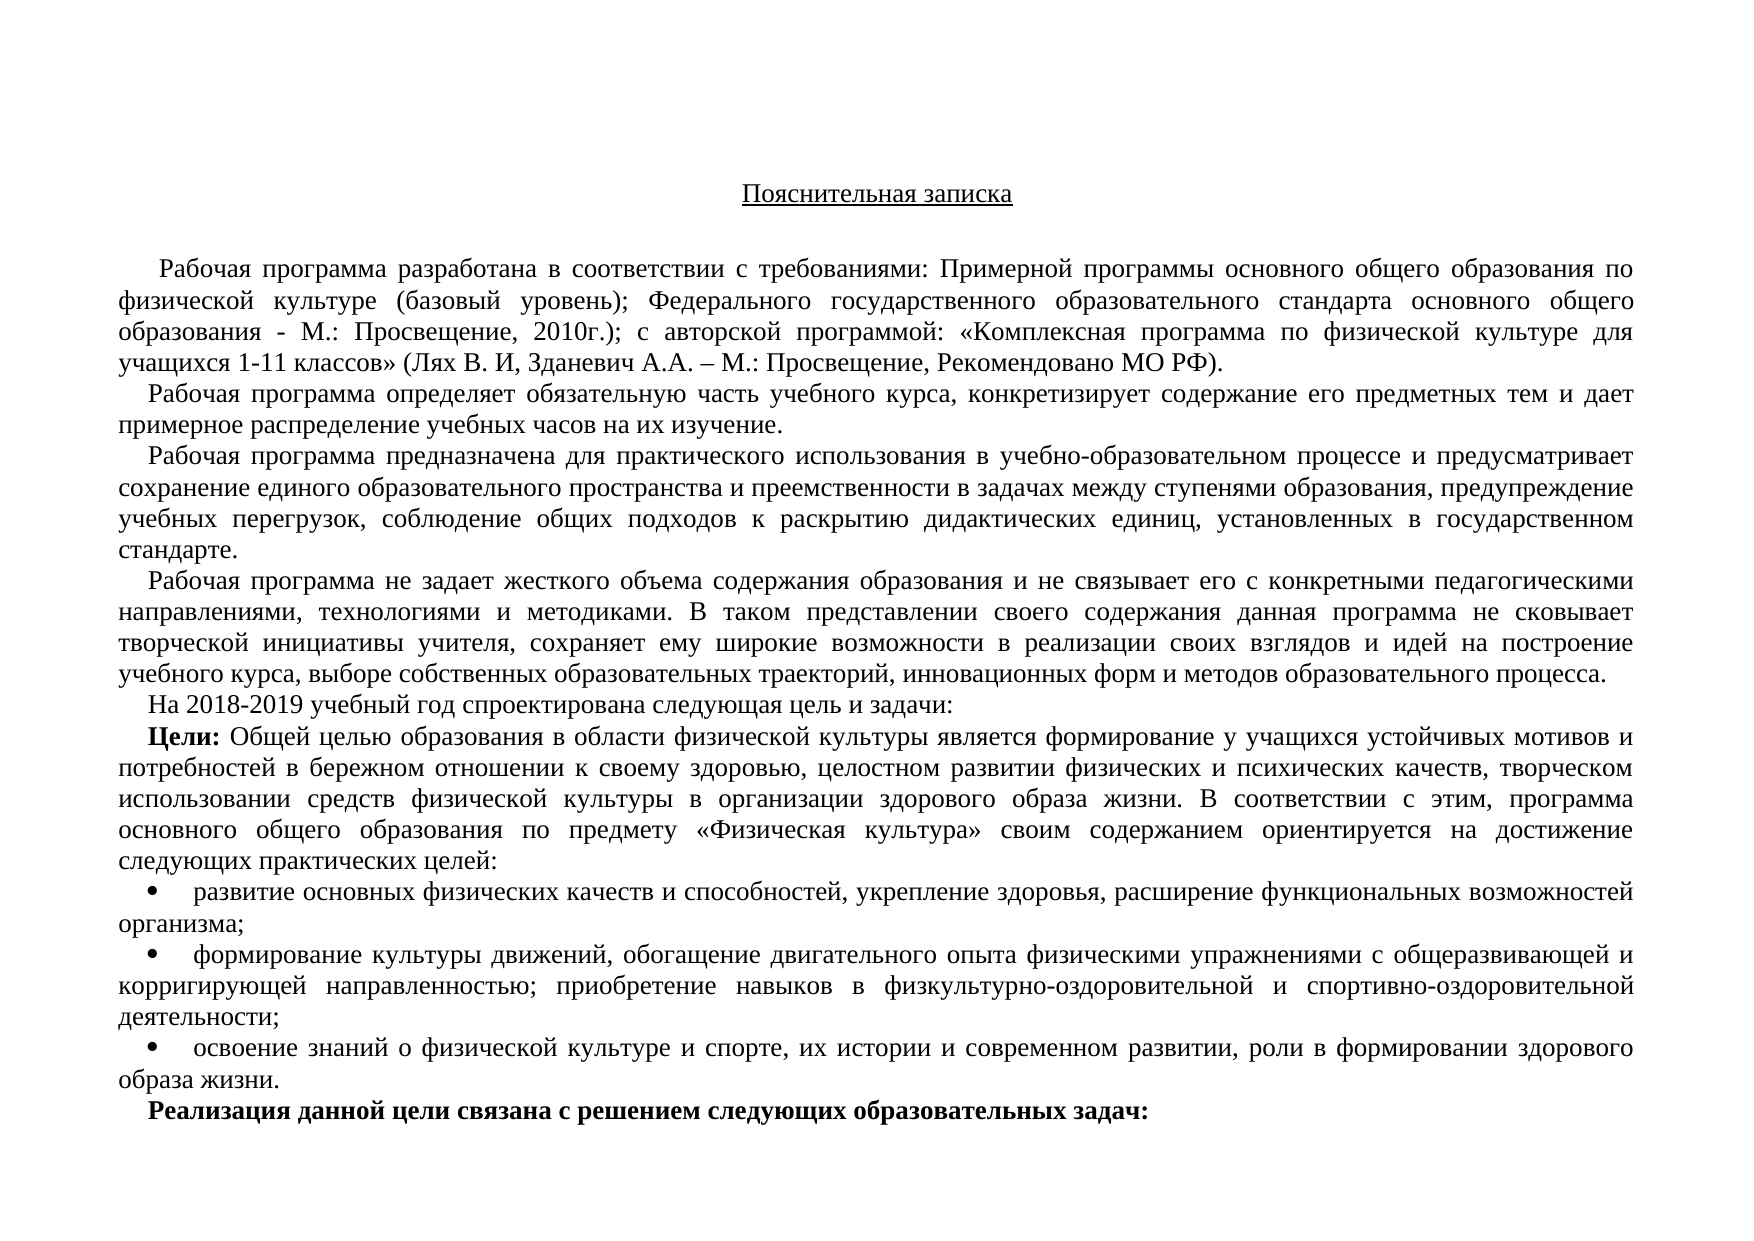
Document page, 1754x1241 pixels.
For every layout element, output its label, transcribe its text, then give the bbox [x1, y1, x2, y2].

text Пояснительная записка [118, 177, 1636, 208]
text Рабочая программа определяет обязательную часть учебного курса, конкретизирует содержание его предметных тем и дает примерное распределение учебных часов на их изучение. [118, 377, 1636, 439]
text Рабочая программа предназначена для практического использования в учебно-образовательном процессе и предусматривает сохранение единого образовательного пространства и преемственности в задачах между ступенями образования, предупреждение учебных перегрузок, соблюдение общих подходов к раскрытию дидактических единиц, установленных в государственном стандарте. [118, 439, 1636, 564]
text Цели: Общей целью образования в области физической культуры является формирование у учащихся устойчивых мотивов и потребностей в бережном отношении к своему здоровью, целостном развитии физических и психических качеств, творческом использовании средств физической культуры в организации здорового образа жизни. В соответствии с этим, программа основного общего образования по предмету «Физическая культура» своим содержанием ориентируется на достижение следующих практических целей: [118, 720, 1636, 876]
text Рабочая программа разработана в соответствии с требованиями: Примерной программы основного общего образования по физической культуре (базовый уровень); Федерального государственного образовательного стандарта основного общего образования - М.: Просвещение, 2010г.); с авторской программой: «Комплексная программа по физической культуре для учащихся 1-11 классов» (Лях В. И, Зданевич А.А. – М.: Просвещение, Рекомендовано МО РФ). [118, 253, 1636, 377]
text На 2018-2019 учебный год спроектирована следующая цель и задачи: [118, 689, 1636, 720]
list освоение знаний о физической культуре и спорте, их истории и современном развитии, роли в формировании здорового образа жизни. [118, 1031, 1636, 1094]
list развитие основных физических качеств и способностей, укрепление здоровья, расширение функциональных возможностей организма; [118, 876, 1636, 938]
list формирование культуры движений, обогащение двигательного опыта физическими упражнениями с общеразвивающей и корригирующей направленностью; приобретение навыков в физкультурно-оздоровительной и спортивно-оздоровительной деятельности; [118, 938, 1636, 1031]
text Реализация данной цели связана с решением следующих образовательных задач: [118, 1094, 1636, 1125]
text Рабочая программа не задает жесткого объема содержания образования и не связывает его с конкретными педагогическими направлениями, технологиями и методиками. В таком представлении своего содержания данная программа не сковывает творческой инициативы учителя, сохраняет ему широкие возможности в реализации своих взглядов и идей на построение учебного курса, выборе собственных образовательных траекторий, инновационных форм и методов образовательного процесса. [118, 564, 1636, 689]
